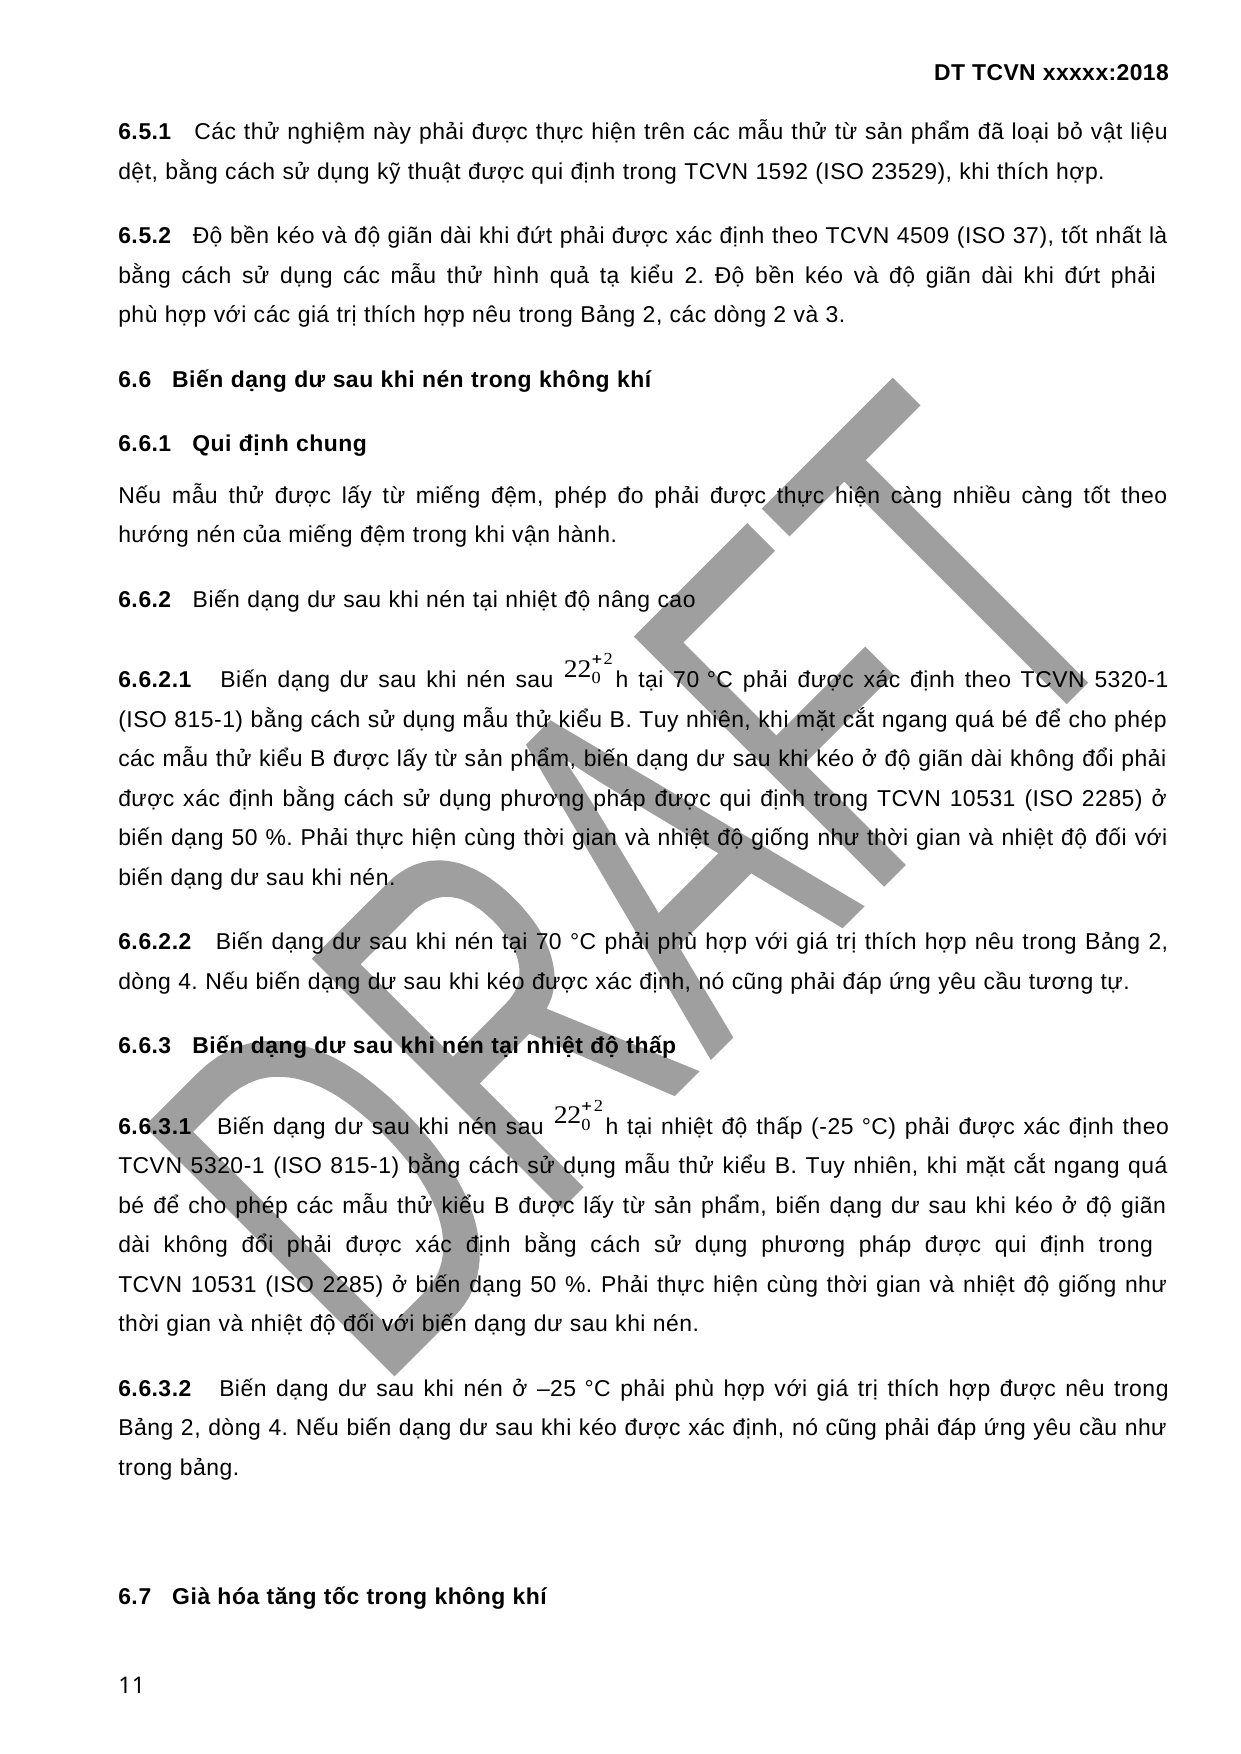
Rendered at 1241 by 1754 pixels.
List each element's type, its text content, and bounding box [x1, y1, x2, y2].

subtitle 6.6 Biến dạng dư sau khi nén trong không khí [118, 366, 1169, 392]
text 6.6.2.1 Biến dạng dư sau khi nén sau h tại 70 °C phải được xác định theo TCVN 5320-1 (ISO 815-1) bằng cách sử dụng mẫu thử kiểu B. Tuy nhiên, khi mặt cắt ngang quá bé để cho phép các mẫu thử kiểu B được lấy từ sản phẩm, biến dạng dư sau khi kéo ở độ giãn dài không đổi phải được xác định bằng cách sử dụng phương pháp được qui định trong TCVN 10531 (ISO 2285) ở biến dạng 50 %. Phải thực hiện cùng thời gian và nhiệt độ giống như thời gian và nhiệt độ đối với biến dạng dư sau khi nén. [118, 650, 1169, 890]
text Nếu mẫu thử được lấy từ miếng đệm, phép đo phải được thực hiện càng nhiều càng tốt theo hướng nén của miếng đệm trong khi vận hành. [118, 482, 1169, 548]
text 6.5.2 Độ bền kéo và độ giãn dài khi đứt phải được xác định theo TCVN 4509 (ISO 37), tốt nhất là bằng cách sử dụng các mẫu thử hình quả tạ kiểu 2. Độ bền kéo và độ giãn dài khi đứt phải phù hợp với các giá trị thích hợp nêu trong Bảng 2, các dòng 2 và 3. [118, 222, 1169, 327]
text 6.6.3 Biến dạng dư sau khi nén tại nhiệt độ thấp [118, 1032, 1169, 1059]
subtitle 6.7 Già hóa tăng tốc trong không khí [118, 1583, 1169, 1609]
text 6.6.3.1 Biến dạng dư sau khi nén sau h tại nhiệt độ thấp (-25 °C) phải được xác định theo TCVN 5320-1 (ISO 815-1) bằng cách sử dụng mẫu thử kiểu B. Tuy nhiên, khi mặt cắt ngang quá bé để cho phép các mẫu thử kiểu B được lấy từ sản phẩm, biến dạng dư sau khi kéo ở độ giãn dài không đổi phải được xác định bằng cách sử dụng phương pháp được qui định trong TCVN 10531 (ISO 2285) ở biến dạng 50 %. Phải thực hiện cùng thời gian và nhiệt độ giống như thời gian và nhiệt độ đối với biến dạng dư sau khi nén. [118, 1097, 1169, 1337]
text 6.6.2.2 Biến dạng dư sau khi nén tại 70 °C phải phù hợp với giá trị thích hợp nêu trong Bảng 2, dòng 4. Nếu biến dạng dư sau khi kéo được xác định, nó cũng phải đáp ứng yêu cầu tương tự. [118, 928, 1169, 994]
text 6.6.1 Qui định chung [118, 430, 1169, 456]
text 6.5.1 Các thử nghiệm này phải được thực hiện trên các mẫu thử từ sản phẩm đã loại bỏ vật liệu dệt, bằng cách sử dụng kỹ thuật được qui định trong TCVN 1592 (ISO 23529), khi thích hợp. [118, 118, 1169, 184]
text 6.6.2 Biến dạng dư sau khi nén tại nhiệt độ nâng cao [118, 586, 1169, 612]
text 6.6.3.2 Biến dạng dư sau khi nén ở ‒25 °C phải phù hợp với giá trị thích hợp được nêu trong Bảng 2, dòng 4. Nếu biến dạng dư sau khi kéo được xác định, nó cũng phải đáp ứng yêu cầu như trong bảng. [118, 1375, 1169, 1480]
